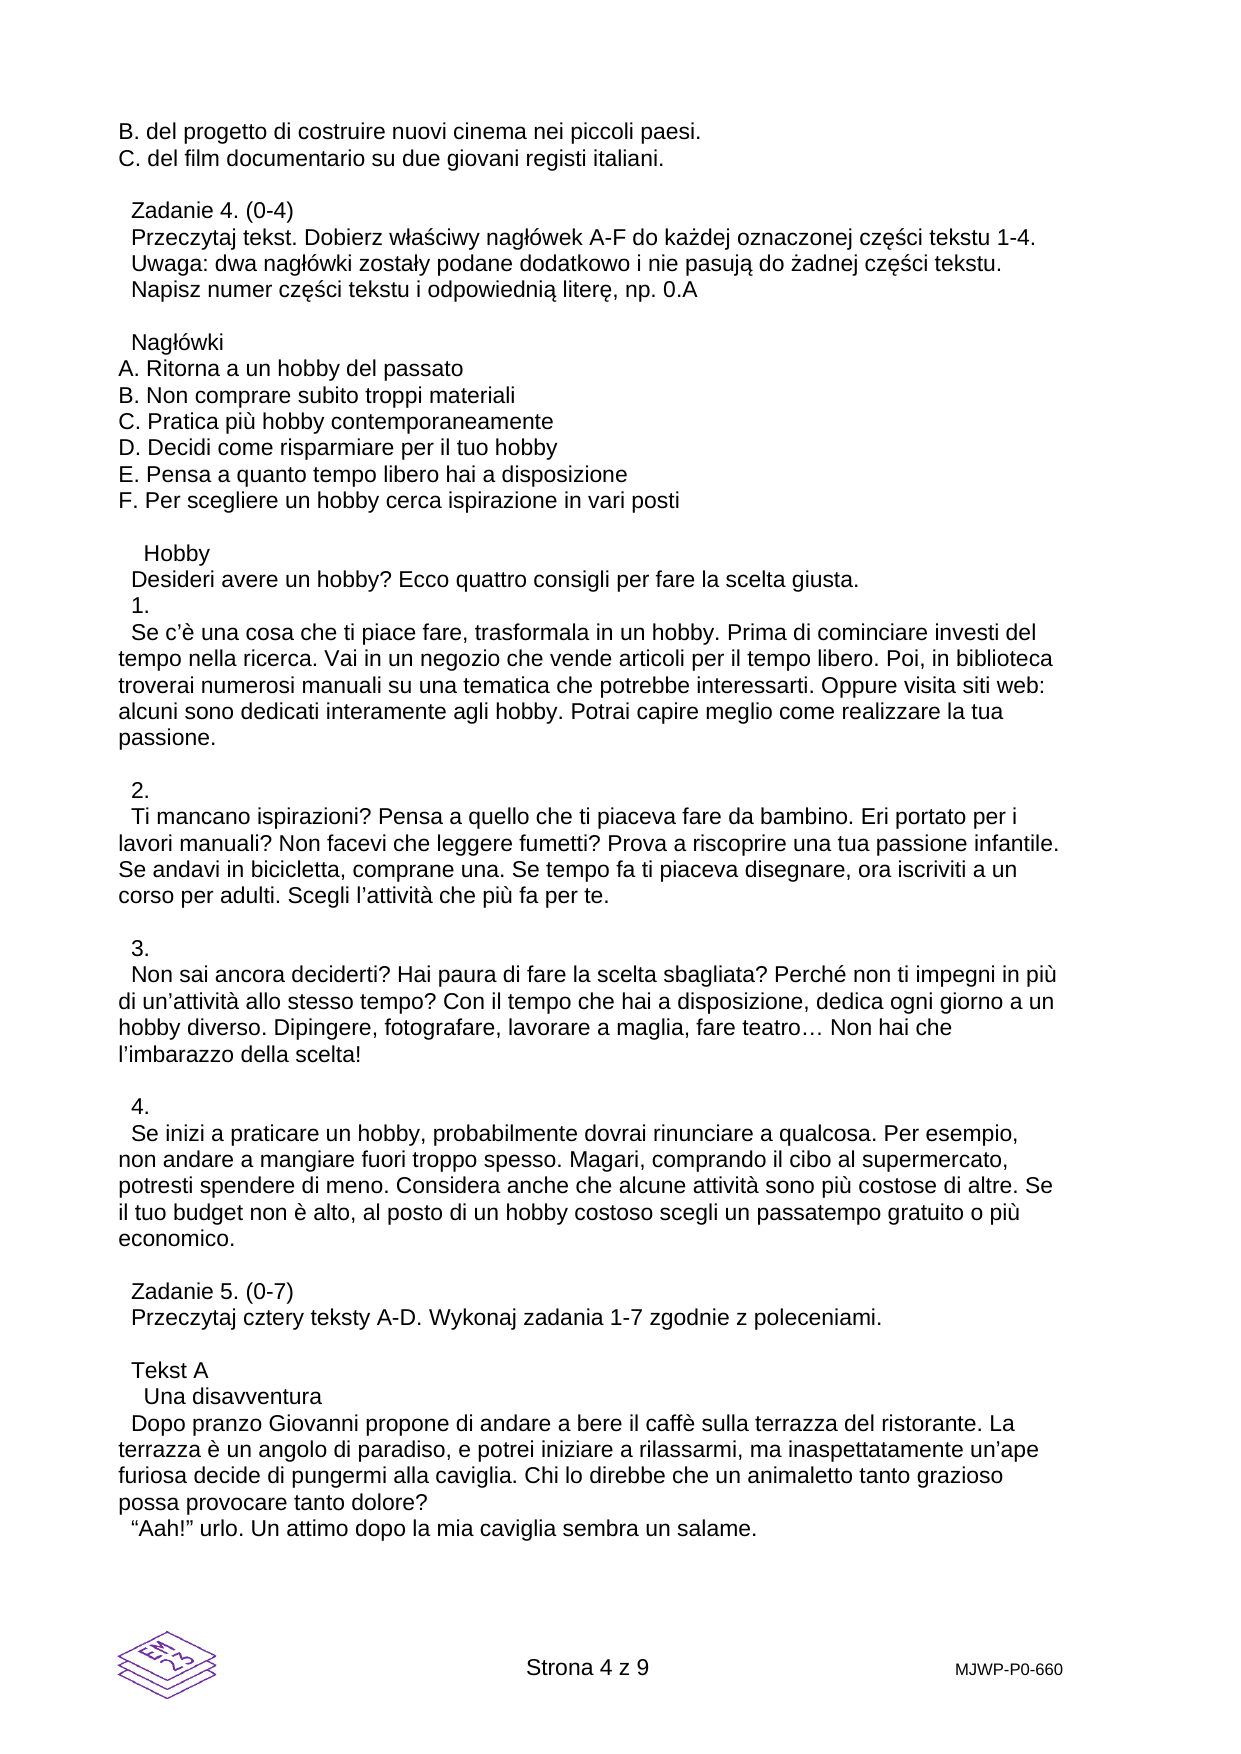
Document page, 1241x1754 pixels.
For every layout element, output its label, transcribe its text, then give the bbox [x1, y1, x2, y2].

text 2. [118, 777, 1063, 803]
text Dopo pranzo Giovanni propone di andare a bere il caffè sulla terrazza del ristorante. La terrazza è un angolo di paradiso, e potrei iniziare a rilassarmi, ma inaspettatamente un’ape furiosa decide di pungermi alla caviglia. Chi lo direbbe che un animaletto tanto grazioso possa provocare tanto dolore? [118, 1409, 1063, 1515]
text Tekst A [118, 1357, 1063, 1383]
text 1. [118, 592, 1063, 619]
text Przeczytaj tekst. Dobierz właściwy nagłówek A-F do każdej oznaczonej części tekstu 1-4. [118, 223, 1063, 250]
text 4. [118, 1093, 1063, 1119]
picture [117, 1631, 217, 1699]
text B. del progetto di costruire nuovi cinema nei piccoli paesi. [118, 118, 1063, 144]
text Przeczytaj cztery teksty A-D. Wykonaj zadania 1-7 zgodnie z poleceniami. [118, 1304, 1063, 1330]
text Una disavventura [118, 1383, 1063, 1409]
text C. Pratica più hobby contemporaneamente [118, 408, 1063, 434]
text Desideri avere un hobby? Ecco quattro consigli per fare la scelta giusta. [118, 566, 1063, 592]
text Uwaga: dwa nagłówki zostały podane dodatkowo i nie pasują do żadnej części tekstu. [118, 250, 1063, 276]
text Ti mancano ispirazioni? Pensa a quello che ti piaceva fare da bambino. Eri portato per i lavori manuali? Non facevi che leggere fumetti? Prova a riscoprire una tua passione infantile. Se andavi in bicicletta, comprane una. Se tempo fa ti piaceva disegnare, ora iscriviti a un corso per adulti. Scegli l’attività che più fa per te. [118, 803, 1063, 909]
text F. Per scegliere un hobby cerca ispirazione in vari posti [118, 487, 1063, 513]
text C. del film documentario su due giovani registi italiani. [118, 144, 1063, 171]
text Non sai ancora deciderti? Hai paura di fare la scelta sbagliata? Perché non ti impegni in più di un’attività allo stesso tempo? Con il tempo che hai a disposizione, dedica ogni giorno a un hobby diverso. Dipingere, fotografare, lavorare a maglia, fare teatro… Non hai che l’imbarazzo della scelta! [118, 961, 1063, 1067]
text 3. [118, 935, 1063, 961]
text Nagłówki [118, 329, 1063, 355]
text Hobby [118, 540, 1063, 566]
text “Aah!” urlo. Un attimo dopo la mia caviglia sembra un salame. [118, 1515, 1063, 1541]
text E. Pensa a quanto tempo libero hai a disposizione [118, 461, 1063, 487]
text A. Ritorna a un hobby del passato [118, 355, 1063, 382]
text Zadanie 4. (0-4) [118, 197, 1063, 223]
text B. Non comprare subito troppi materiali [118, 382, 1063, 408]
text Napisz numer części tekstu i odpowiednią literę, np. 0.A [118, 276, 1063, 303]
text Se c’è una cosa che ti piace fare, trasformala in un hobby. Prima di cominciare investi del tempo nella ricerca. Vai in un negozio che vende articoli per il tempo libero. Poi, in biblioteca troverai numerosi manuali su una tematica che potrebbe interessarti. Oppure visita siti web: alcuni sono dedicati interamente agli hobby. Potrai capire meglio come realizzare la tua passione. [118, 619, 1063, 751]
text D. Decidi come risparmiare per il tuo hobby [118, 434, 1063, 461]
text Zadanie 5. (0-7) [118, 1278, 1063, 1304]
text Se inizi a praticare un hobby, probabilmente dovrai rinunciare a qualcosa. Per esempio, non andare a mangiare fuori troppo spesso. Magari, comprando il cibo al supermercato, potresti spendere di meno. Considera anche che alcune attività sono più costose di altre. Se il tuo budget non è alto, al posto di un hobby costoso scegli un passatempo gratuito o più economico. [118, 1119, 1063, 1251]
